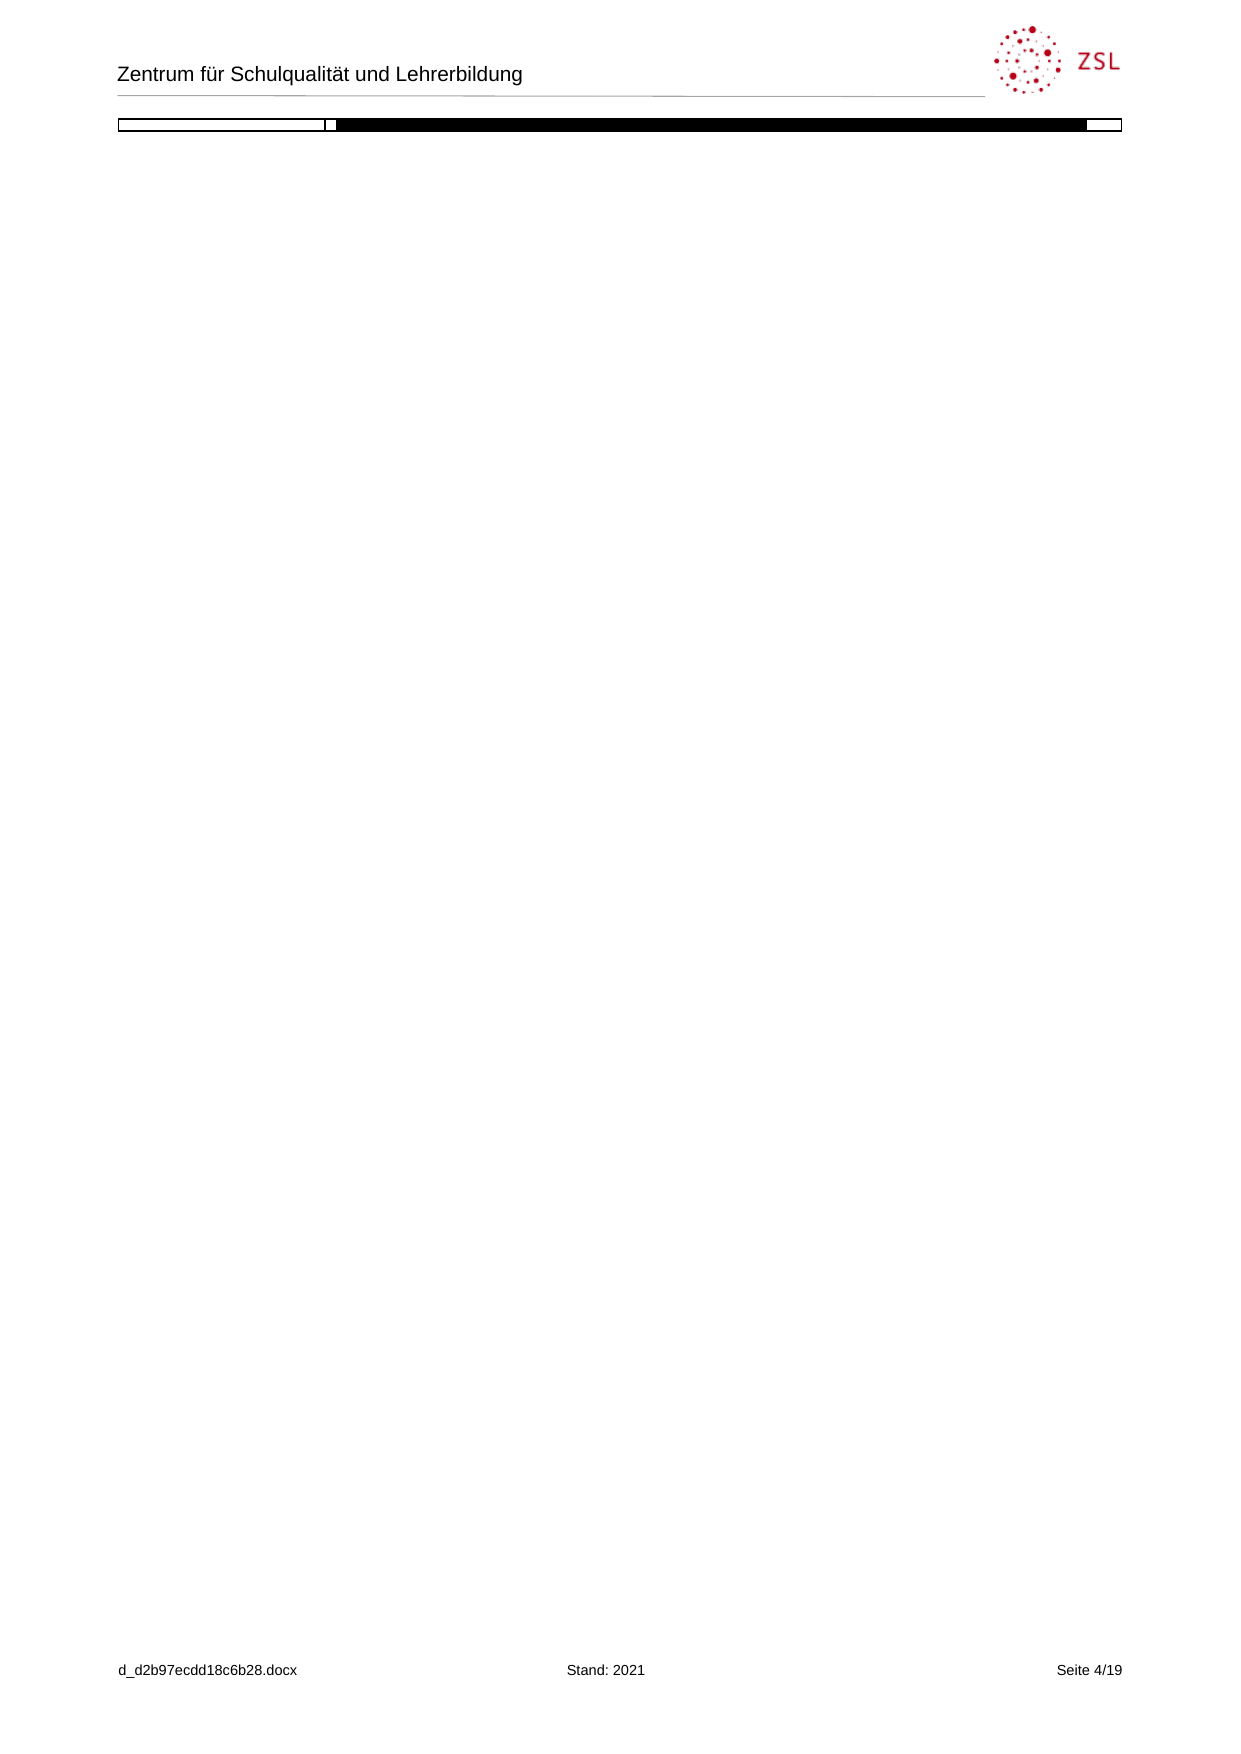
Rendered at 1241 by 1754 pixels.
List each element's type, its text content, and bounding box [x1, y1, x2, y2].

picture [992, 25, 1122, 96]
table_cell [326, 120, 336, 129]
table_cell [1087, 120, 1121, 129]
